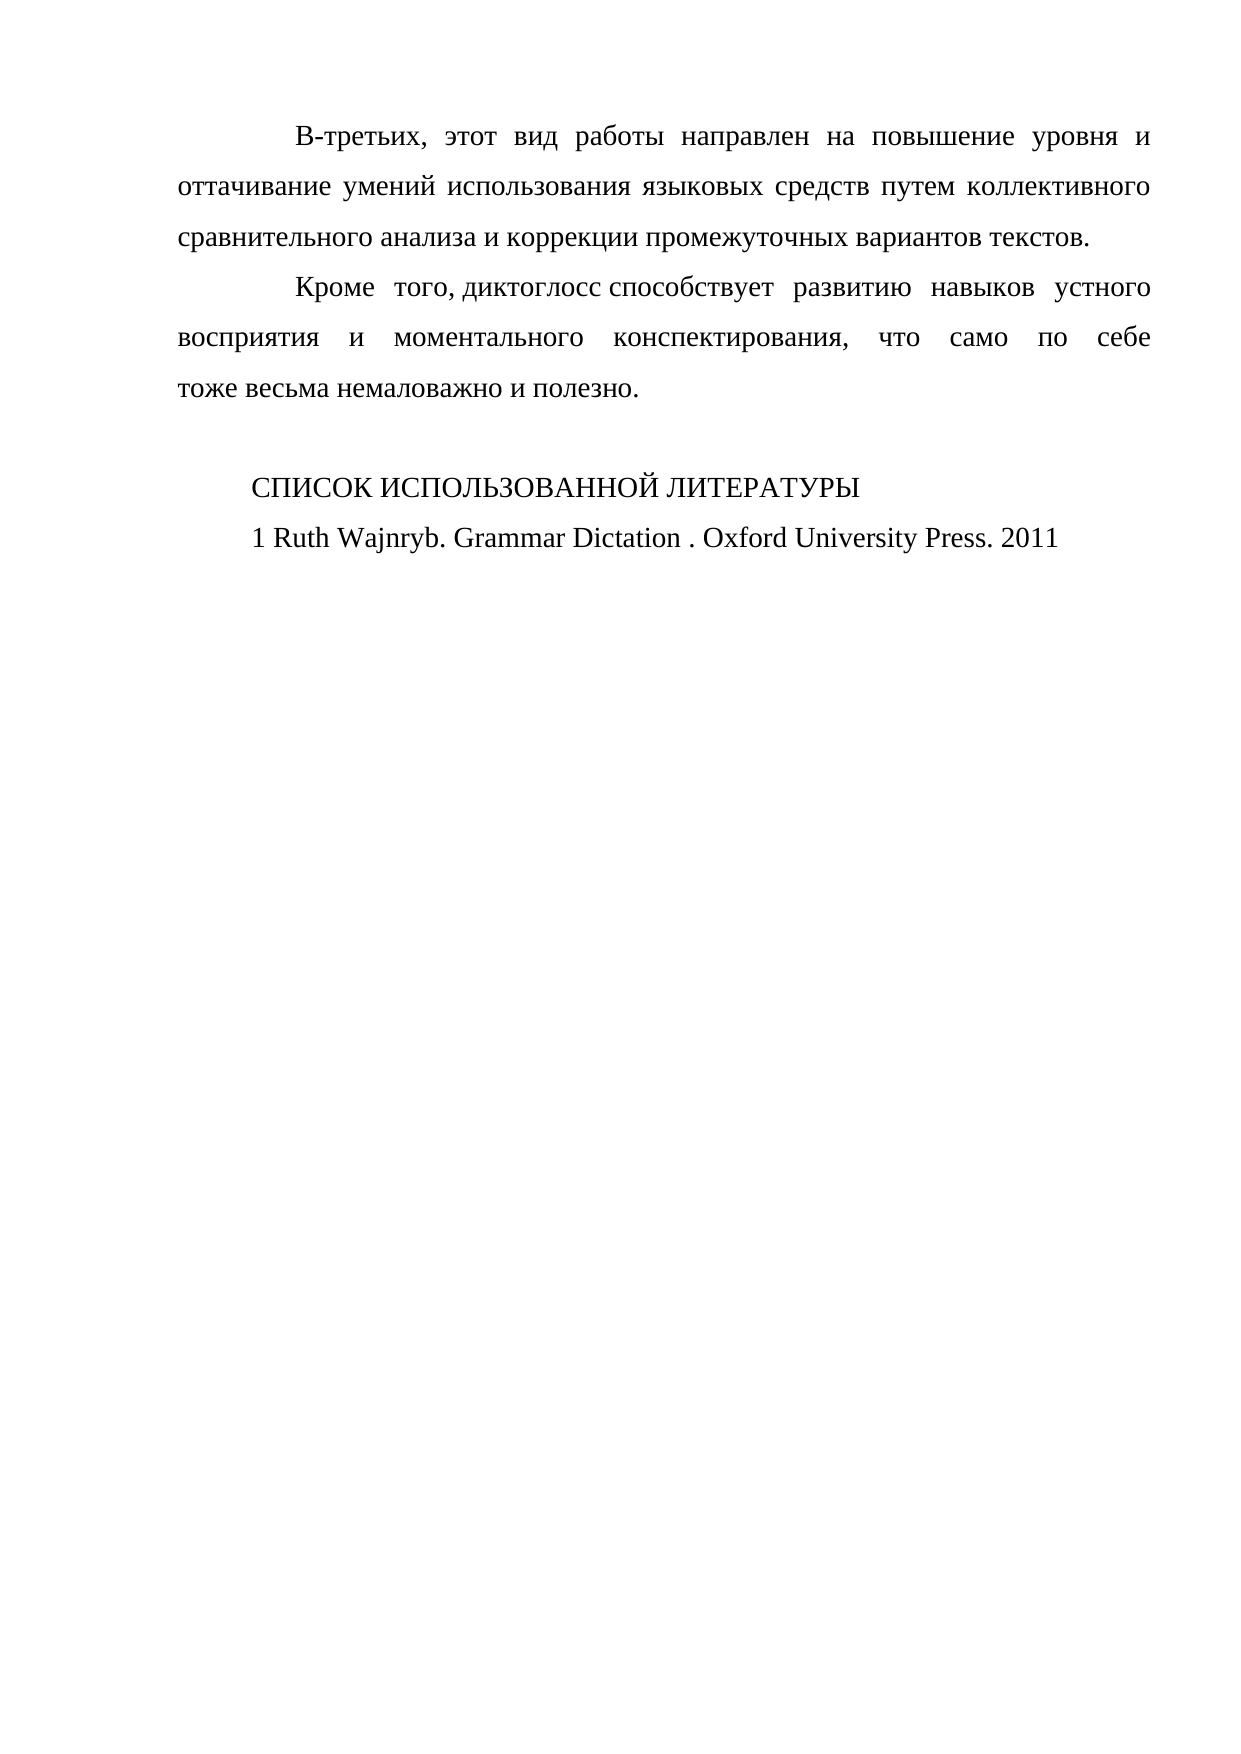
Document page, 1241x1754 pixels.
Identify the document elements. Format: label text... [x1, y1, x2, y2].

text Кроме того, диктоглосс способствует развитию навыков устного восприятия и моментального конспектирования, что само по себе тоже весьма немаловажно и полезно. [177, 269, 1152, 403]
text В-третьих, этот вид работы направлен на повышение уровня и оттачивание умений использования языковых средств путем коллективного сравнительного анализа и коррекции промежуточных вариантов текстов. [177, 118, 1152, 252]
text СПИСОК ИСПОЛЬЗОВАННОЙ ЛИТЕРАТУРЫ [177, 470, 1152, 504]
text 1 Ruth Wajnryb. Grammar Dictation . Oxford University Press. 2011 [177, 521, 1152, 554]
